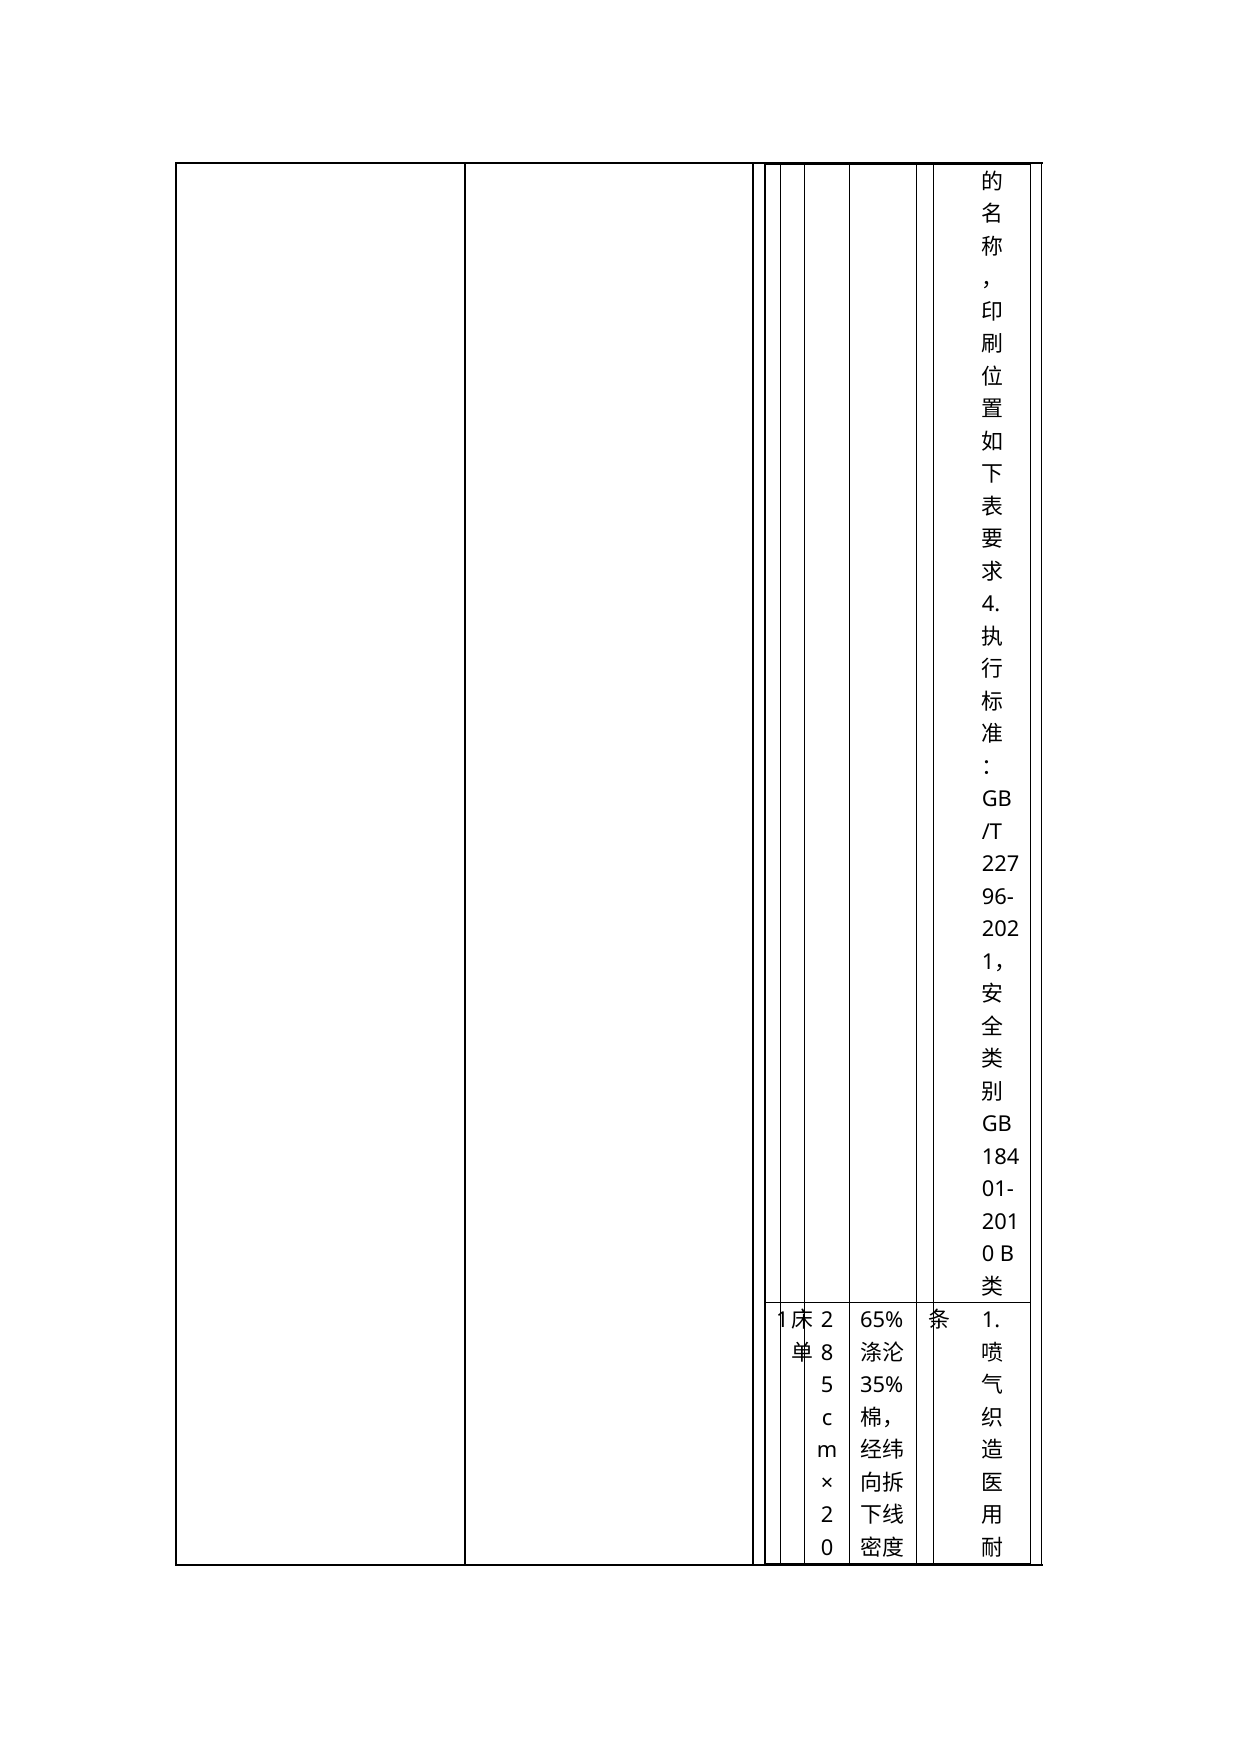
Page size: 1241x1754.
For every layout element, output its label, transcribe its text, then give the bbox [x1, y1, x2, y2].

table_cell [917, 165, 933, 1302]
table_cell [766, 165, 780, 1302]
table_cell 1 [466, 164, 752, 1564]
table_cell [781, 165, 804, 1302]
table_cell [850, 1303, 916, 1563]
table_cell [805, 1303, 849, 1563]
table_cell [754, 164, 764, 1564]
table_cell [766, 1303, 780, 1563]
table_cell [1031, 164, 1041, 1564]
table_cell [177, 164, 464, 1564]
table_cell [805, 165, 849, 1302]
table_cell [917, 1303, 933, 1563]
table_cell [850, 165, 916, 1302]
table_cell [934, 1303, 1030, 1563]
table_cell [781, 1303, 804, 1563]
table_cell [934, 165, 1030, 1302]
